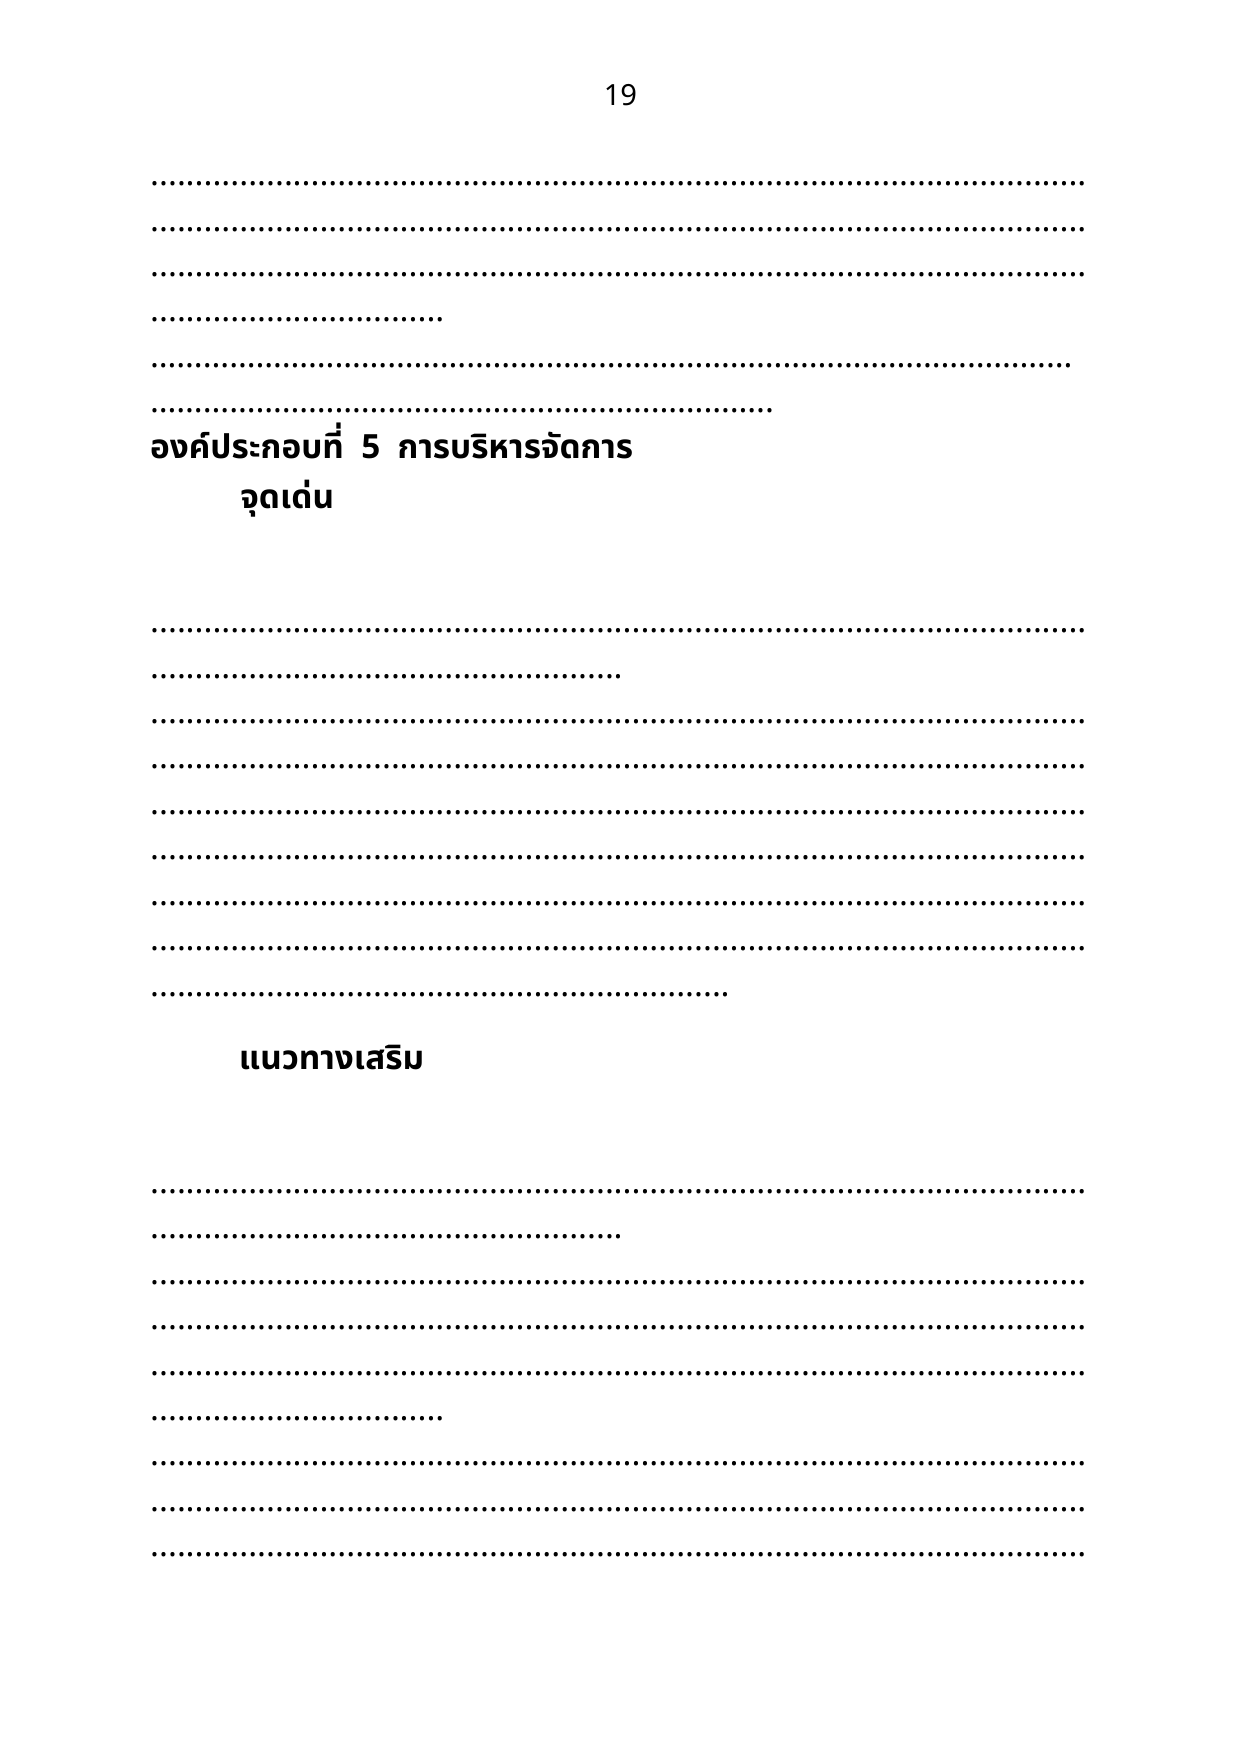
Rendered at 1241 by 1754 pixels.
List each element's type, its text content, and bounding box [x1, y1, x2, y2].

text จุดเด่น [150, 473, 1090, 523]
text ....................................................................................................................................................................................................................................................................................................................................................................................................................................................................................................................................................................................................................................................................................................................... [150, 688, 1090, 1034]
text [150, 1430, 1090, 1566]
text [150, 150, 1090, 332]
text องค์ประกอบที่ 5 การบริหารจัดการ [150, 422, 1090, 473]
text ………………………………………………………………………………………………………………………………………………………….. [150, 332, 1095, 422]
text แนวทางเสริม [150, 1034, 1090, 1084]
